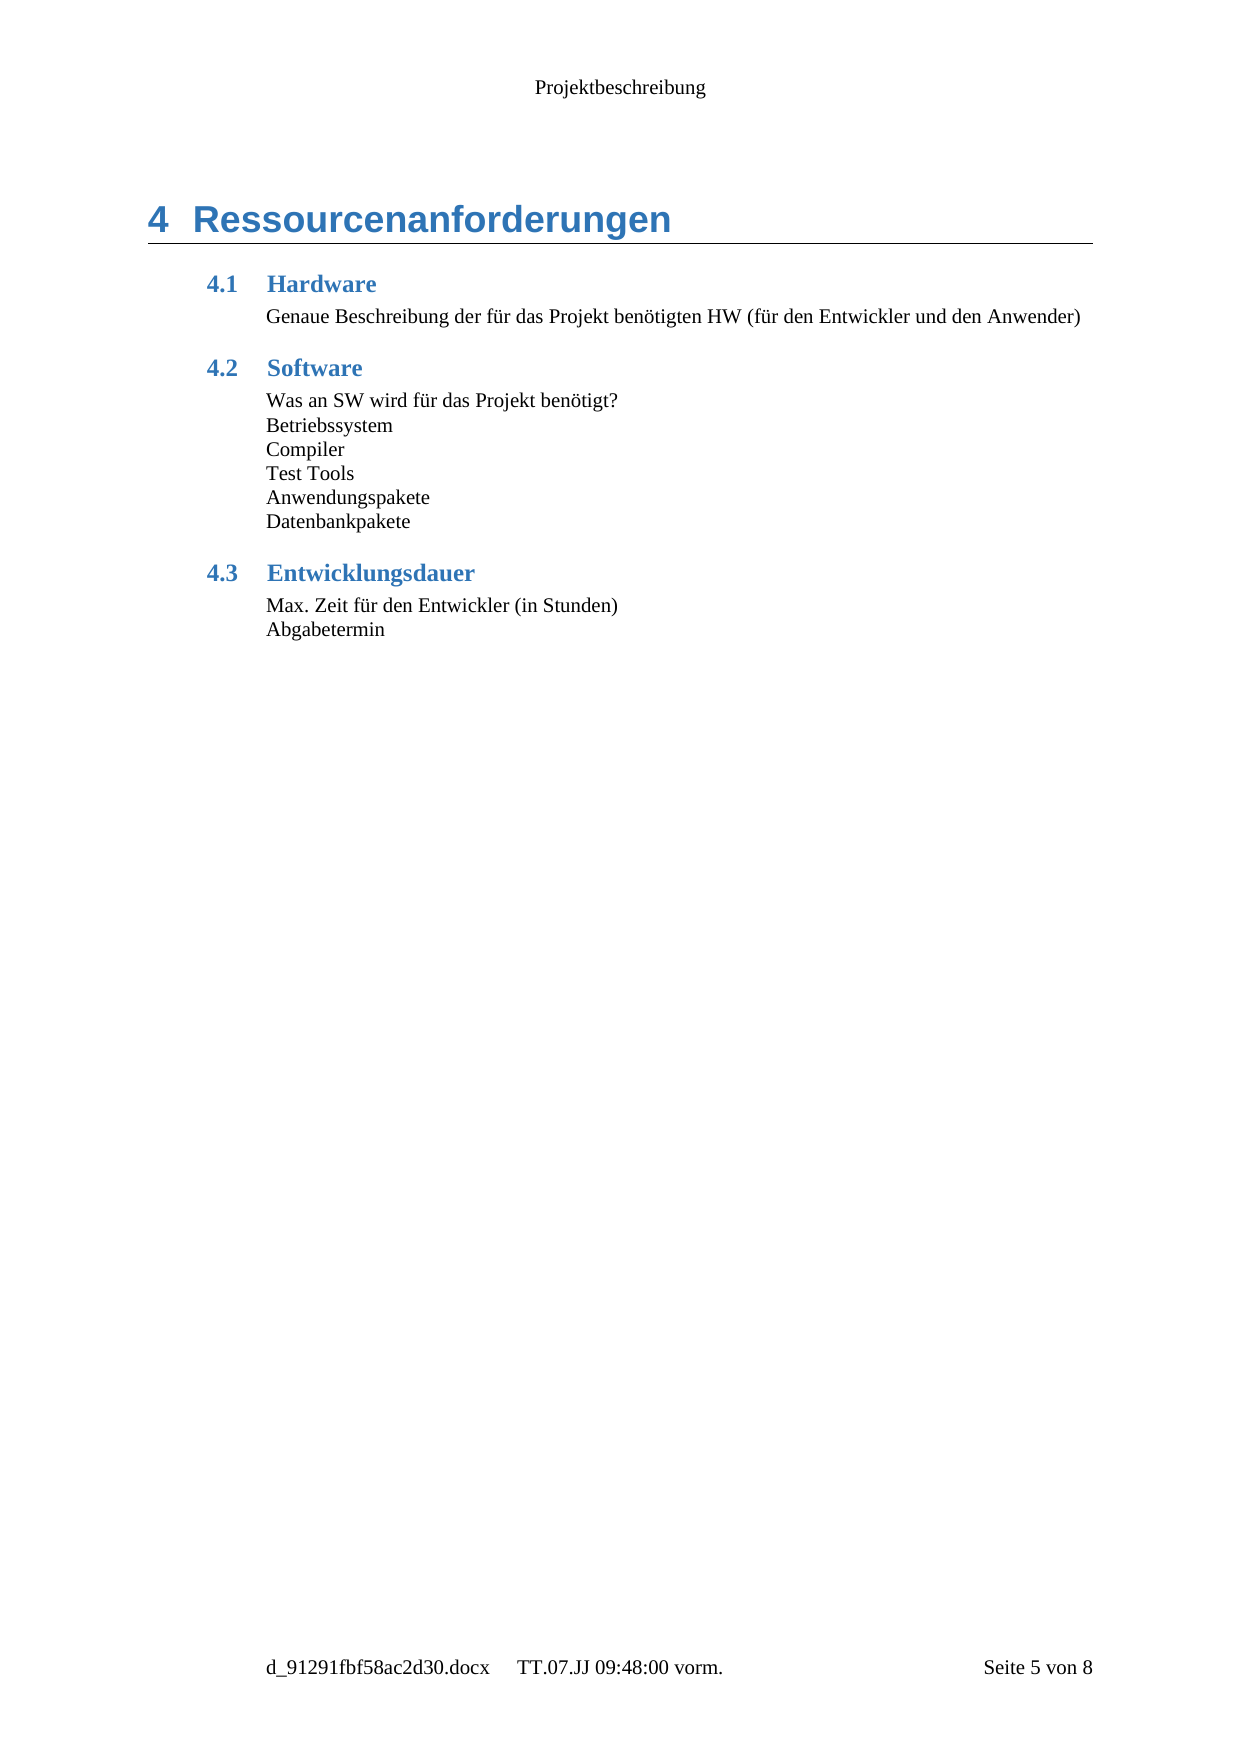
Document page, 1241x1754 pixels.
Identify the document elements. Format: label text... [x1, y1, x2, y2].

text Abgabetermin [266, 617, 1093, 641]
text Betriebssystem [266, 412, 1093, 437]
subtitle Entwicklungsdauer [207, 558, 1093, 587]
text Datenbankpakete [266, 509, 1093, 533]
text Test Tools [266, 461, 1093, 485]
text Max. Zeit für den Entwickler (in Stunden) [266, 593, 1093, 617]
text Was an SW wird für das Projekt benötigt? [266, 388, 1093, 412]
text Compiler [266, 437, 1093, 461]
subtitle Software [207, 353, 1093, 382]
subtitle Hardware [207, 269, 1093, 298]
text Genaue Beschreibung der für das Projekt benötigten HW (für den Entwickler und den Anwender) [266, 304, 1093, 328]
subtitle Ressourcenanforderungen [148, 198, 1093, 243]
text Anwendungspakete [266, 485, 1093, 509]
